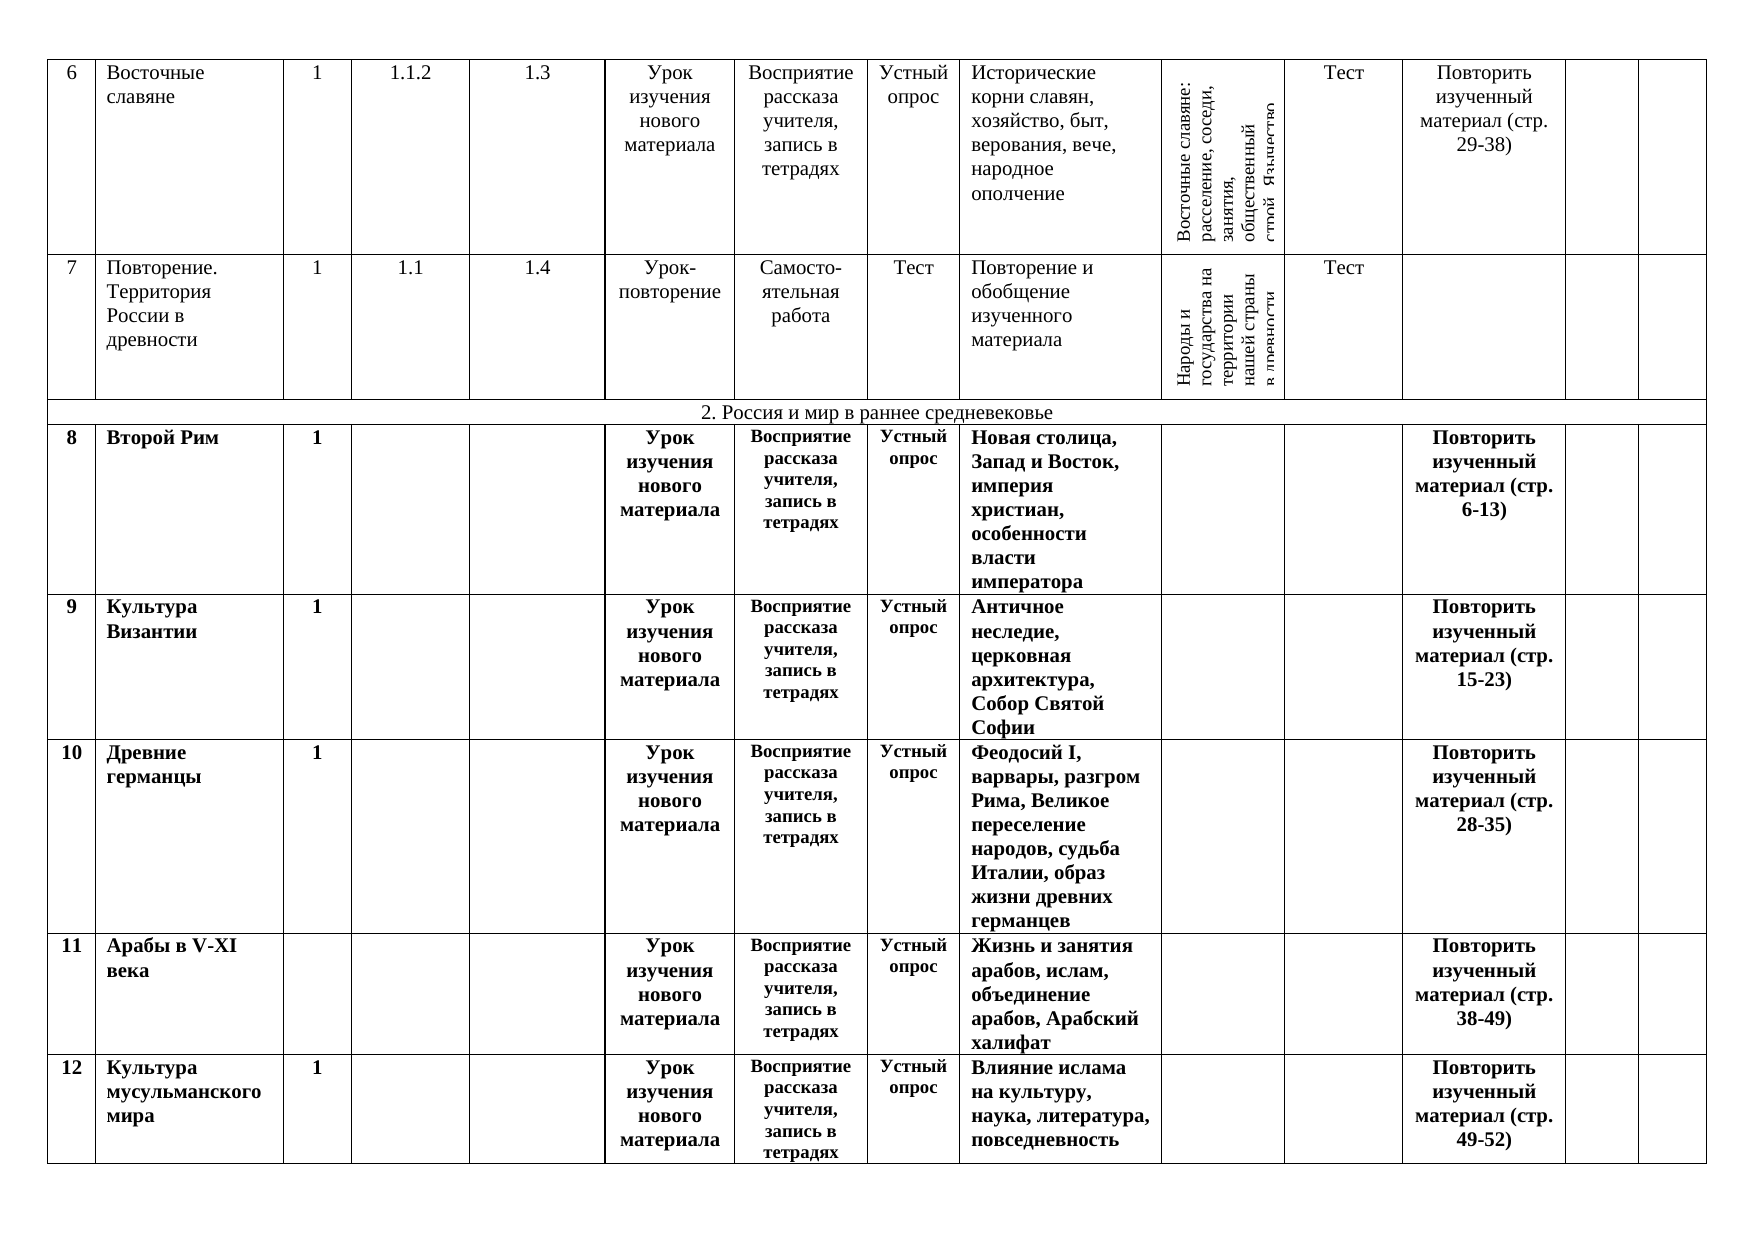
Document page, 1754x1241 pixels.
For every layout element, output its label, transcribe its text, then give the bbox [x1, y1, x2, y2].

table_cell Восприятие рассказа учителя, запись в тетрадях [735, 740, 867, 932]
table_cell Восточные славяне: расселение, соседи, занятия, общественный строй. Язычество [1162, 60, 1284, 254]
table_cell 1 [284, 425, 351, 593]
table_cell [1285, 934, 1402, 1054]
table_cell 10 [48, 740, 95, 932]
table_cell 12 [48, 1055, 95, 1163]
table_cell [606, 1055, 734, 1163]
table_cell [352, 934, 469, 1054]
table_cell Восприятие рассказа учителя, запись в тетрадях [735, 425, 867, 593]
table_cell 7 [48, 255, 95, 399]
table_cell 8 [48, 425, 95, 593]
table_cell [470, 740, 604, 932]
table_cell [1566, 425, 1638, 593]
table_cell Повторить изученный материал (стр. 28-35) [1403, 740, 1565, 932]
table_cell Урок изучения нового материала [606, 934, 734, 1054]
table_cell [606, 60, 734, 254]
table_cell Культура мусульманского мира [96, 1055, 283, 1163]
table_cell [1403, 255, 1565, 399]
table_cell 1.4 [470, 255, 604, 399]
table_cell [1639, 934, 1706, 1054]
table_cell Устный опрос [868, 740, 959, 932]
table_cell Тест [868, 255, 959, 399]
table_cell Повторить изученный материал (стр. 49-52) [1403, 1055, 1565, 1163]
table_cell [1566, 255, 1638, 399]
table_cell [735, 60, 867, 254]
table_cell [1639, 740, 1706, 932]
table_cell [470, 1055, 604, 1163]
table_cell [1162, 425, 1284, 593]
table_cell Урок изучения нового материала [606, 740, 734, 932]
table_cell Урок изучения нового материала [606, 425, 734, 593]
table_cell Культура Византии [96, 595, 283, 739]
table_cell Самосто-ятельная работа [735, 255, 867, 399]
table_cell [1566, 595, 1638, 739]
table_cell Жизнь и занятия арабов, ислам, объединение арабов, Арабский халифат [960, 934, 1161, 1054]
table_cell [352, 425, 469, 593]
table_cell Восприятие рассказа учителя, запись в тетрадях [735, 595, 867, 739]
table_cell Повторение и обобщение изученного материала [960, 255, 1161, 399]
table_cell Тест [1285, 255, 1402, 399]
table_cell [1285, 1055, 1402, 1163]
table_cell Повторить изученный материал (стр. 38-49) [1403, 934, 1565, 1054]
table_cell 6 [48, 60, 95, 254]
table_cell [1566, 740, 1638, 932]
table_cell [1566, 1055, 1638, 1163]
table_cell [1162, 1055, 1284, 1163]
table_cell [1639, 1055, 1706, 1163]
table_cell 1.3 [470, 60, 604, 254]
table_cell Древние германцы [96, 740, 283, 932]
table_cell 11 [48, 934, 95, 1054]
table_cell [1639, 595, 1706, 739]
table_cell Устный опрос [868, 1055, 959, 1163]
table_cell Устный опрос [868, 425, 959, 593]
table_cell [1566, 60, 1638, 254]
table_cell Устный опрос [868, 934, 959, 1054]
table_cell 1.1 [352, 255, 469, 399]
table_cell [470, 934, 604, 1054]
table_cell 2. Россия и мир в раннее средневековье [48, 400, 1706, 424]
table_cell [1285, 740, 1402, 932]
table_cell Новая столица, Запад и Восток, империя христиан, особенности власти императора [960, 425, 1161, 593]
table_cell [284, 934, 351, 1054]
table_cell [352, 595, 469, 739]
table_cell Исторические корни славян, хозяйство, быт, верования, вече, народное ополчение [960, 60, 1161, 254]
table_cell Арабы в V-XI века [96, 934, 283, 1054]
table_cell [1285, 595, 1402, 739]
table_cell Урок-повторение [606, 255, 734, 399]
table_cell Повторить изученный материал (стр. 6-13) [1403, 425, 1565, 593]
table_cell [470, 425, 604, 593]
table_cell Повторить изученный материал (стр. 29-38) [1403, 60, 1565, 254]
table_cell 1.1.2 [352, 60, 469, 254]
table_cell Повторение. Территория России в древности [96, 255, 283, 399]
table_cell [1639, 60, 1706, 254]
table_cell 9 [48, 595, 95, 739]
table_cell Влияние ислама на культуру, наука, литература, повседневность [960, 1055, 1161, 1163]
table_cell [352, 1055, 469, 1163]
table_cell [1639, 255, 1706, 399]
table_cell [1162, 595, 1284, 739]
table_cell [1285, 425, 1402, 593]
table_cell Восприятие рассказа учителя, запись в тетрадях [735, 934, 867, 1054]
table_cell 1 [284, 255, 351, 399]
table_cell [1162, 934, 1284, 1054]
table_cell Античное неследие, церковная архитектура, Собор Святой Софии [960, 595, 1161, 739]
table_cell [1639, 425, 1706, 593]
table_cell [735, 1055, 867, 1163]
table_cell [1162, 740, 1284, 932]
table_cell Устный опрос [868, 60, 959, 254]
table_cell Тест [1285, 60, 1402, 254]
table_cell Восточные славяне [96, 60, 283, 254]
table_cell Устный опрос [868, 595, 959, 739]
table_cell Народы и государства на территории нашей страны в древности [1162, 255, 1284, 399]
table_cell [1566, 934, 1638, 1054]
table_cell Урок изучения нового материала [606, 595, 734, 739]
table_cell [352, 740, 469, 932]
table_cell Феодосий I, варвары, разгром Рима, Великое переселение народов, судьба Италии, образ жизни древних германцев [960, 740, 1161, 932]
table_cell 1 [284, 60, 351, 254]
table_cell Второй Рим [96, 425, 283, 593]
table_cell 1 [284, 1055, 351, 1163]
table_cell 1 [284, 595, 351, 739]
table_cell 1 [284, 740, 351, 932]
table_cell Повторить изученный материал (стр. 15-23) [1403, 595, 1565, 739]
table_cell [470, 595, 604, 739]
